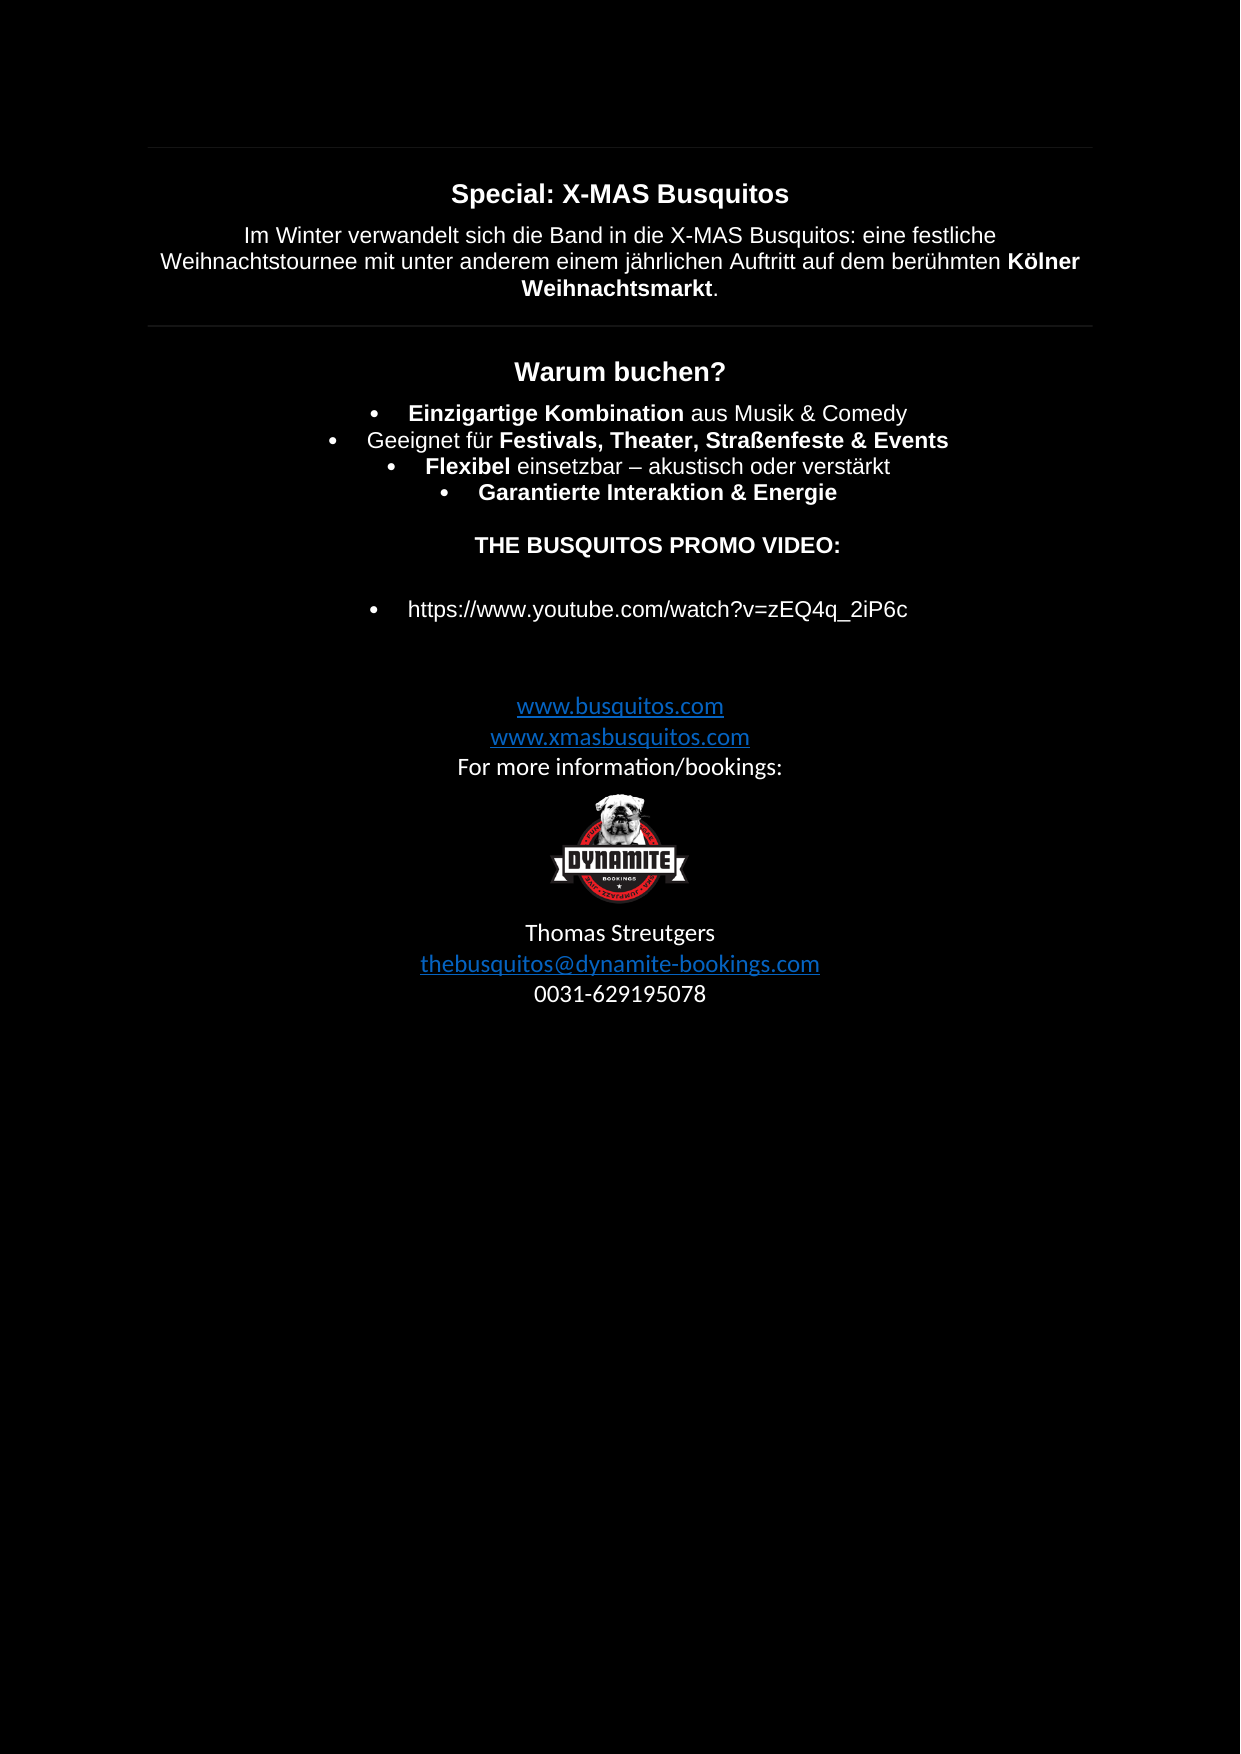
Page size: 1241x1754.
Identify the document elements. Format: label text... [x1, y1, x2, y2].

list https://www.youtube.com/watch?v=zEQ4q_2iP6c [185, 596, 1093, 622]
list Flexibel einsetzbar – akustisch oder verstärkt [185, 453, 1093, 479]
text Special: X-MAS Busquitos [148, 178, 1093, 209]
list Geeignet für Festivals, Theater, Straßenfeste & Events [185, 427, 1093, 453]
text thebusquitos@dynamite-bookings.com [148, 948, 1093, 978]
text For more information/bookings: [148, 751, 1093, 782]
text 0031-629195078 [148, 978, 1093, 1009]
list Garantierte Interaktion & Energie THE BUSQUITOS PROMO VIDEO: [185, 479, 1093, 558]
picture [537, 781, 703, 918]
text www.xmasbusquitos.com [148, 721, 1093, 751]
text Warum buchen? [148, 356, 1093, 388]
text Thomas Streutgers [148, 917, 1093, 948]
text www.busquitos.com [148, 690, 1093, 721]
text Im Winter verwandelt sich die Band in die X-MAS Busquitos: eine festliche Weihnachtstournee mit unter anderem einem jährlichen Auftritt auf dem berühmten Kölner Weihnachtsmarkt. [148, 222, 1093, 301]
list Einzigartige Kombination aus Musik & Comedy [185, 400, 1093, 427]
